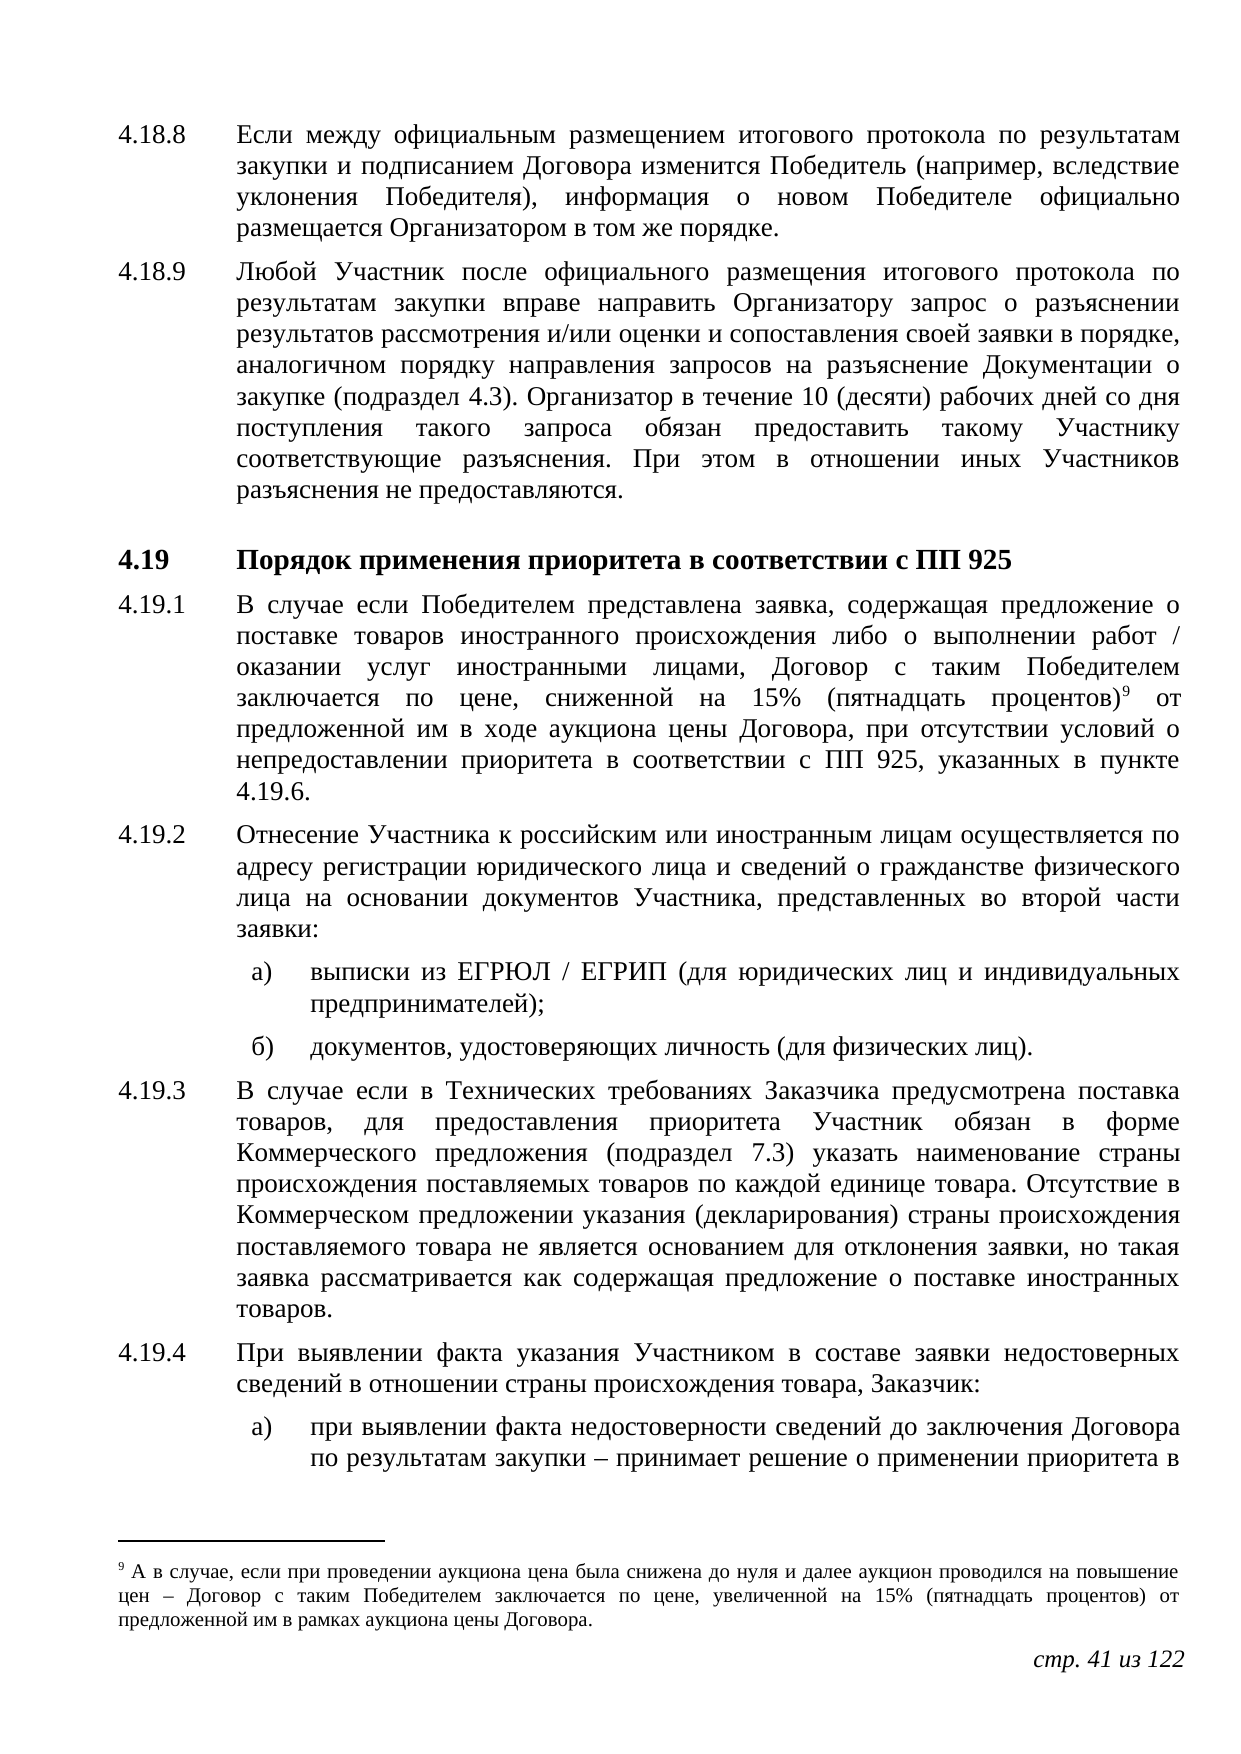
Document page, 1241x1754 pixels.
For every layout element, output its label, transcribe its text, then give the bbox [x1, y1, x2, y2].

text документов, удостоверяющих личность (для физических лиц). [251, 1030, 1181, 1061]
text Отнесение Участника к российским или иностранным лицам осуществляется по адресу регистрации юридического лица и сведений о гражданстве физического лица на основании документов Участника, представленных во второй части заявки: [118, 818, 1181, 943]
text В случае если в Технических требованиях Заказчика предусмотрена поставка товаров, для предоставления приоритета Участник обязан в форме Коммерческого предложения (подраздел 7.3) указать наименование страны происхождения поставляемых товаров по каждой единице товара. Отсутствие в Коммерческом предложении указания (декларирования) страны происхождения поставляемого товара не является основанием для отклонения заявки, но такая заявка рассматривается как содержащая предложение о поставке иностранных товаров. [118, 1074, 1181, 1323]
text В случае если Победителем представлена заявка, содержащая предложение о поставке товаров иностранного происхождения либо о выполнении работ / оказании услуг иностранными лицами, Договор с таким Победителем заключается по цене, сниженной на 15% (пятнадцать процентов) от предложенной им в ходе аукциона цены Договора, при отсутствии условий о непредоставлении приоритета в соответствии с ПП 925, указанных в пункте 4.19.6. [118, 588, 1181, 806]
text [251, 1410, 1181, 1473]
text При выявлении факта указания Участником в составе заявки недостоверных сведений в отношении страны происхождения товара, Заказчик: [118, 1336, 1181, 1398]
text выписки из ЕГРЮЛ / ЕГРИП (для юридических лиц и индивидуальных предпринимателей); [251, 956, 1181, 1018]
text Если между официальным размещением итогового протокола по результатам закупки и подписанием Договора изменится Победитель (например, вследствие уклонения Победителя), информация о новом Победителе официально размещается Организатором в том же порядке. [118, 118, 1181, 243]
subtitle Порядок применения приоритета в соответствии с ПП 925 [118, 542, 1181, 575]
text Любой Участник после официального размещения итогового протокола по результатам закупки вправе направить Организатору запрос о разъяснении результатов рассмотрения и/или оценки и сопоставления своей заявки в порядке, аналогичном порядку направления запросов на разъяснение Документации о закупке (подраздел 4.3). Организатор в течение 10 (десяти) рабочих дней со дня поступления такого запроса обязан предоставить такому Участнику соответствующие разъяснения. При этом в отношении иных Участников разъяснения не предоставляются. [118, 255, 1181, 504]
